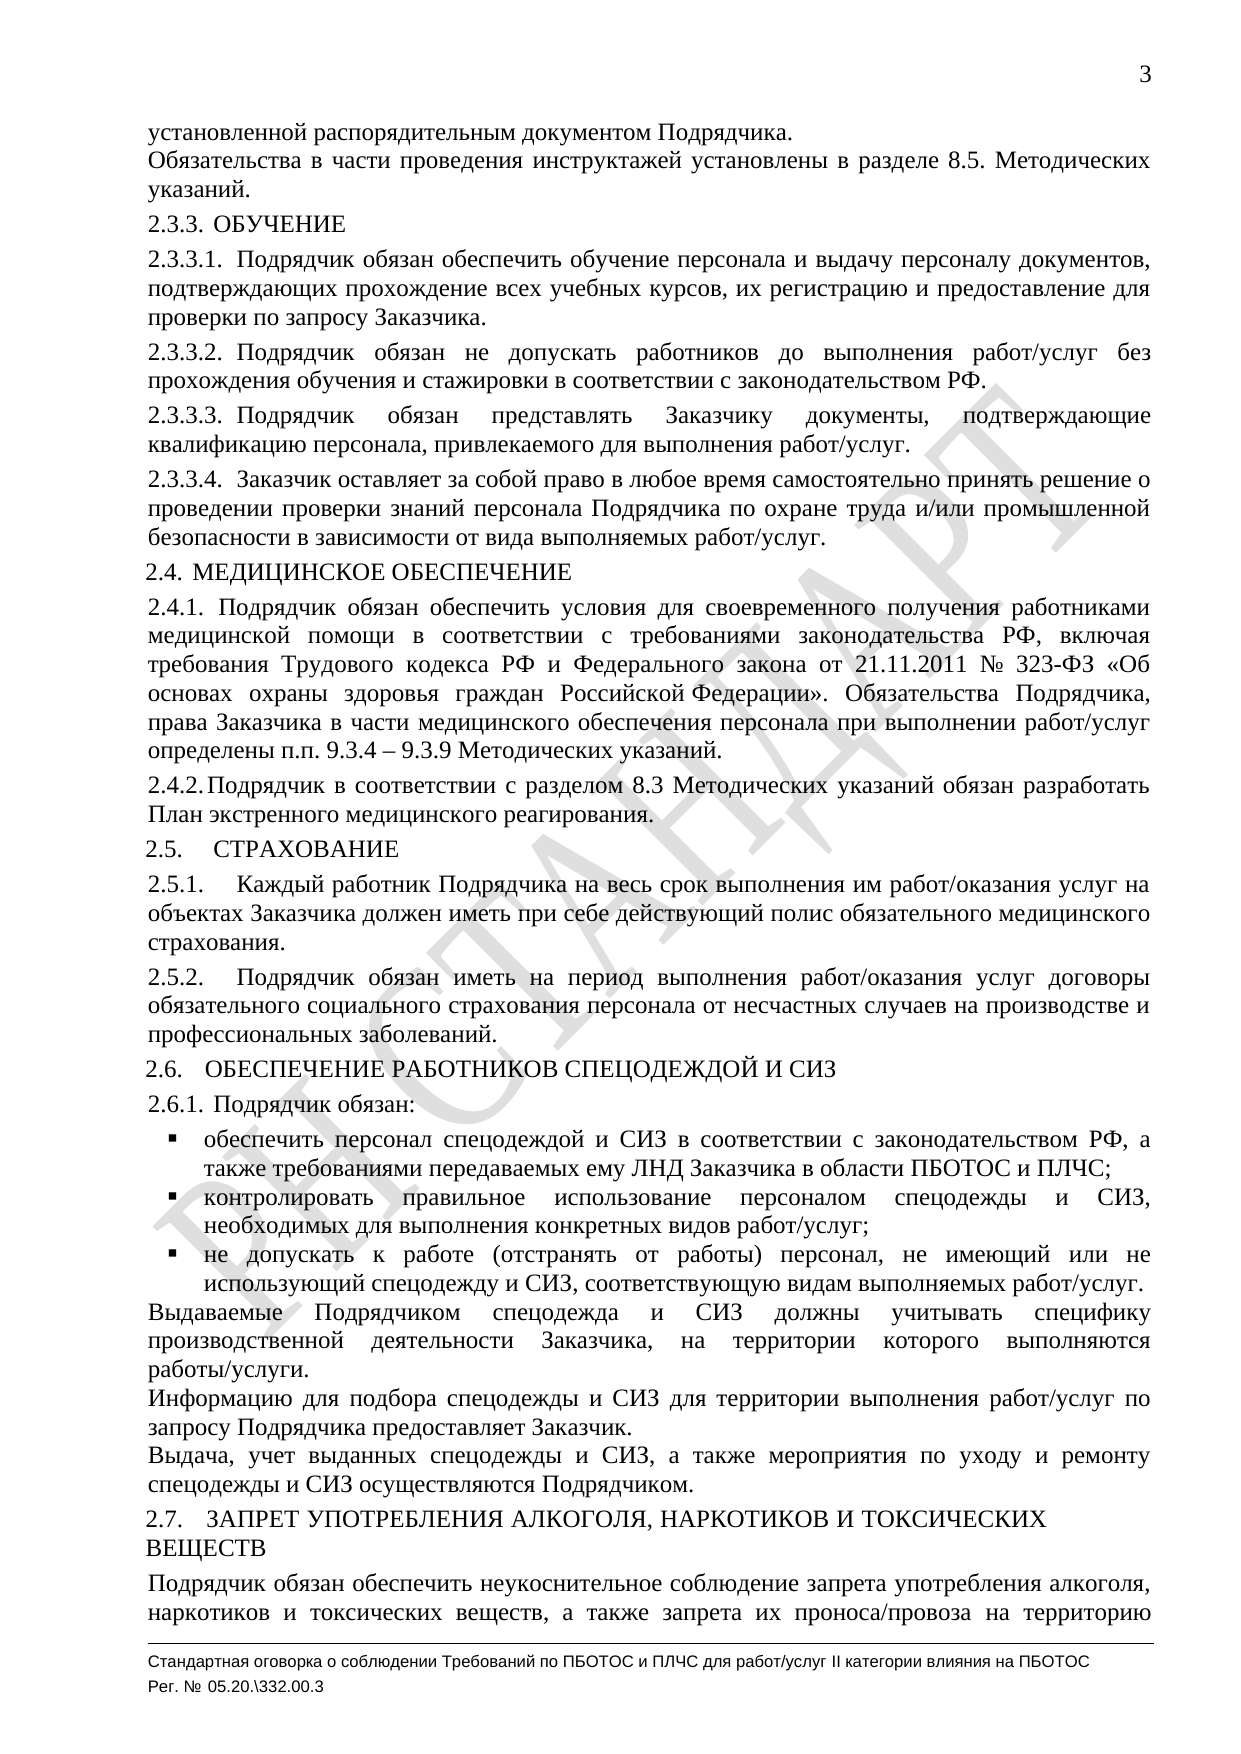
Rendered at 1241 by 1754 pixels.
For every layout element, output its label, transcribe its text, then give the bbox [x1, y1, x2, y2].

text Выдача, учет выданных спецодежды и СИЗ, а также мероприятия по уходу и ремонту спецодежды и СИЗ осуществляются Подрядчиком. [148, 1440, 1152, 1498]
list Подрядчик обязан представлять Заказчику документы, подтверждающие квалификацию персонала, привлекаемого для выполнения работ/услуг. [148, 400, 1152, 458]
text Выдаваемые Подрядчиком спецодежда и СИЗ должны учитывать специфику производственной деятельности Заказчика, на территории которого выполняются работы/услуги. [148, 1297, 1152, 1383]
list ОБУЧЕНИЕ [148, 209, 1151, 238]
list ОБЕСПЕЧЕНИЕ РАБОТНИКОВ СПЕЦОДЕЖДОЙ И СИЗ [145, 1054, 1048, 1083]
list Подрядчик обязан иметь на период выполнения работ/оказания услуг договоры обязательного социального страхования персонала от несчастных случаев на производстве и профессиональных заболеваний. [148, 962, 1151, 1048]
list контролировать правильное использование персоналом спецодежды и СИЗ, необходимых для выполнения конкретных видов работ/услуг; [167, 1182, 1152, 1239]
list МЕДИЦИНСКОЕ ОБЕСПЕЧЕНИЕ [145, 557, 1048, 585]
list не допускать к работе (отстранять от работы) персонал, не имеющий или не использующий спецодежду и СИЗ, соответствующую видам выполняемых работ/услуг. [167, 1239, 1152, 1297]
list Подрядчик обязан обеспечить условия для своевременного получения работниками медицинской помощи в соответствии с требованиями законодательства РФ, включая требования Трудового кодекса РФ и Федерального закона от 21.11.2011 № 323-ФЗ «Об основах охраны здоровья граждан Российской Федерации». Обязательства Подрядчика, права Заказчика в части медицинского обеспечения персонала при выполнении работ/услуг определены п.п. 9.3.4 – 9.3.9 Методических указаний. [148, 592, 1151, 764]
text Информацию для подбора спецодежды и СИЗ для территории выполнения работ/услуг по запросу Подрядчика предоставляет Заказчик. [148, 1383, 1152, 1440]
list СТРАХОВАНИЕ [145, 834, 1048, 863]
list обеспечить персонал спецодеждой и СИЗ в соответствии с законодательством РФ, а также требованиями передаваемых ему ЛНД Заказчика в области ПБОТОС и ПЛЧС; [167, 1124, 1152, 1182]
list Подрядчик обязан обеспечить обучение персонала и выдачу персоналу документов, подтверждающих прохождение всех учебных курсов, их регистрацию и предоставление для проверки по запросу Заказчика. [148, 244, 1152, 330]
list ЗАПРЕТ УПОТРЕБЛЕНИЯ АЛКОГОЛЯ, НАРКОТИКОВ И ТОКСИЧЕСКИХ ВЕЩЕСТВ [145, 1504, 1048, 1562]
list Подрядчик обязан не допускать работников до выполнения работ/услуг без прохождения обучения и стажировки в соответствии с законодательством РФ. [148, 337, 1152, 394]
list Подрядчик в соответствии с разделом 8.3 Методических указаний обязан разработать План экстренного медицинского реагирования. [148, 770, 1151, 828]
list Подрядчик обязан: [148, 1089, 1151, 1118]
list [148, 1568, 1152, 1625]
list Заказчик оставляет за собой право в любое время самостоятельно принять решение о проведении проверки знаний персонала Подрядчика по охране труда и/или промышленной безопасности в зависимости от вида выполняемых работ/услуг. [148, 464, 1152, 550]
list Каждый работник Подрядчика на весь срок выполнения им работ/оказания услуг на объектах Заказчика должен иметь при себе действующий полис обязательного медицинского страхования. [148, 869, 1151, 955]
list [148, 117, 1152, 145]
list Обязательства в части проведения инструктажей установлены в разделе 8.5. Методических указаний. [148, 145, 1152, 203]
